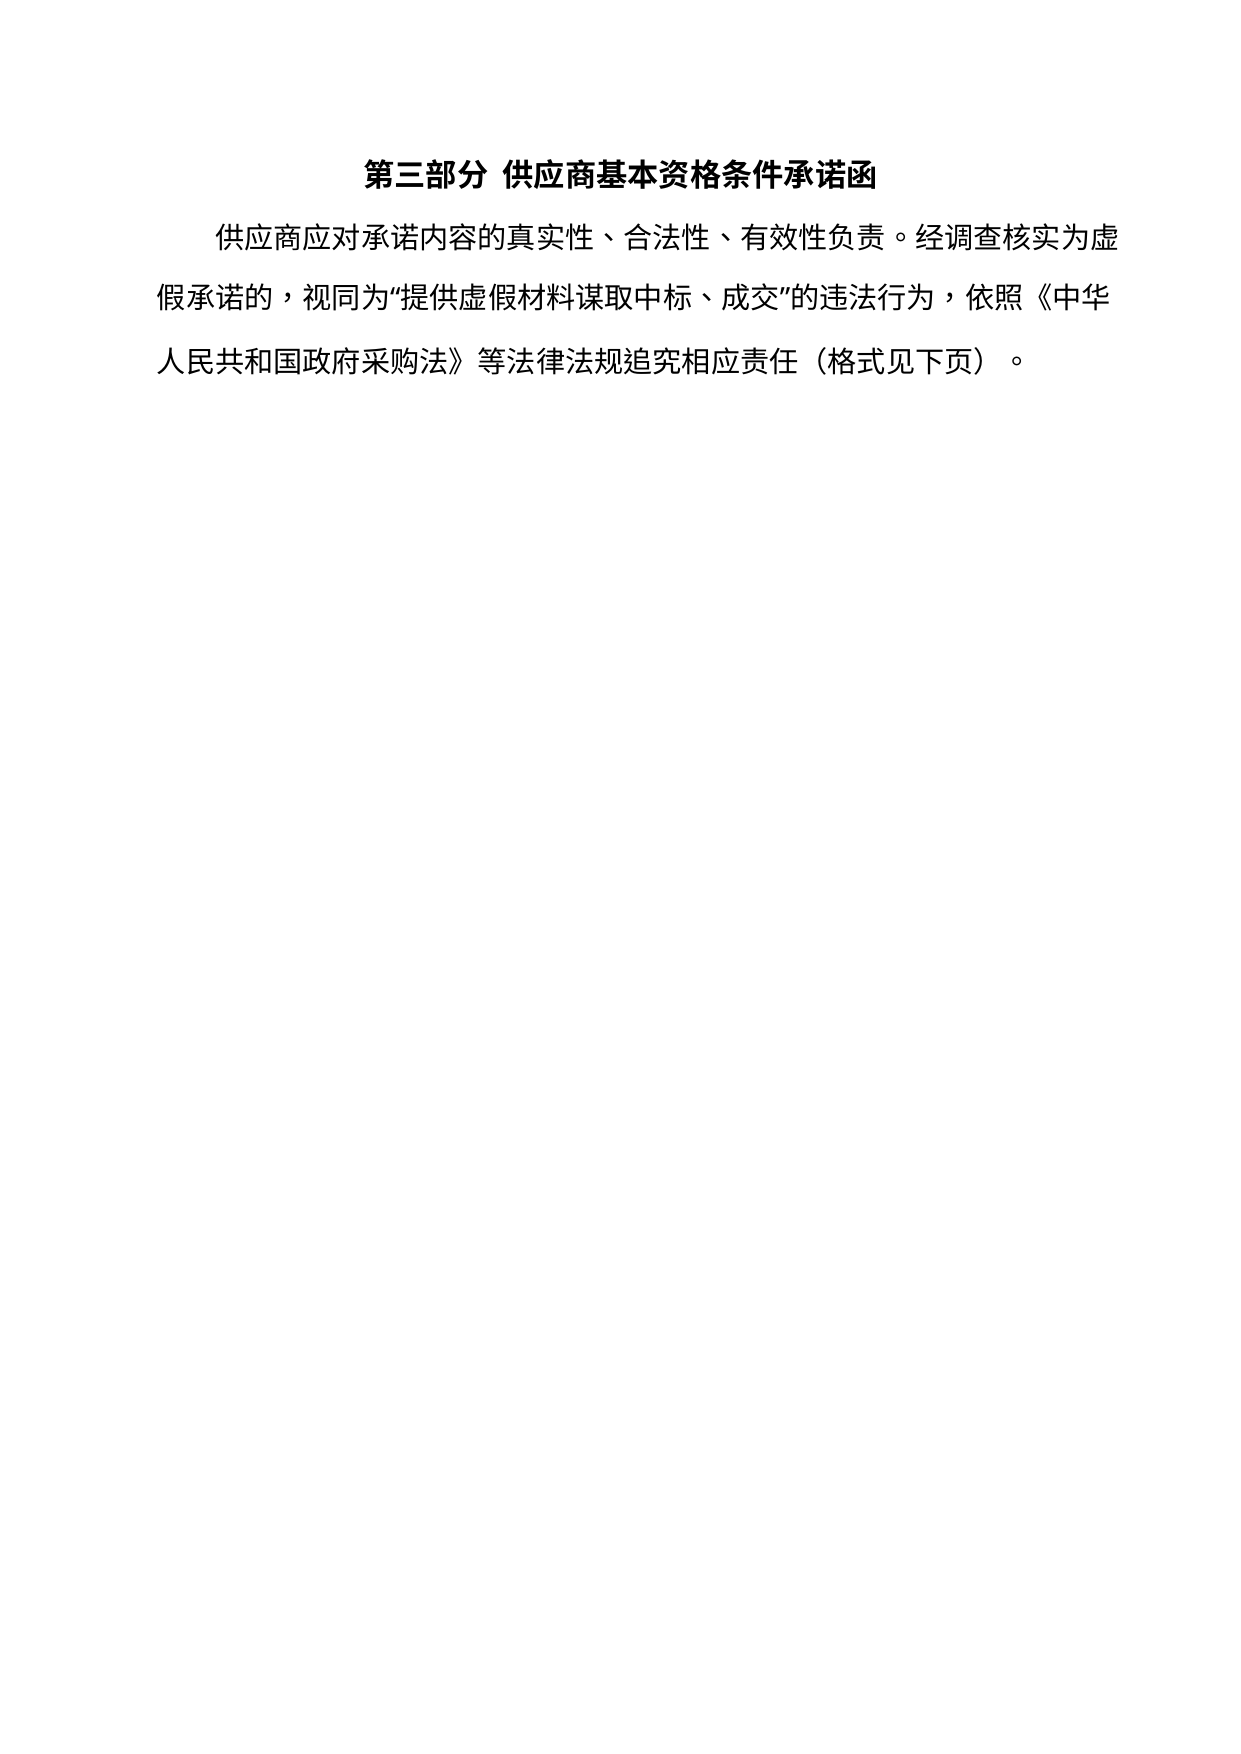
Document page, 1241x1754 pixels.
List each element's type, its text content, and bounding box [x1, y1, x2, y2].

text 第三部分 供应商基本资格条件承诺函 [113, 150, 1127, 195]
text 供应商应对承诺内容的真实性、合法性、有效性负责。经调查核实为虚假承诺的，视同为“提供虚假材料谋取中标、成交”的违法行为，依照《中华人民共和国政府采购法》等法律法规追究相应责任（格式见下页）。 [157, 218, 1127, 381]
